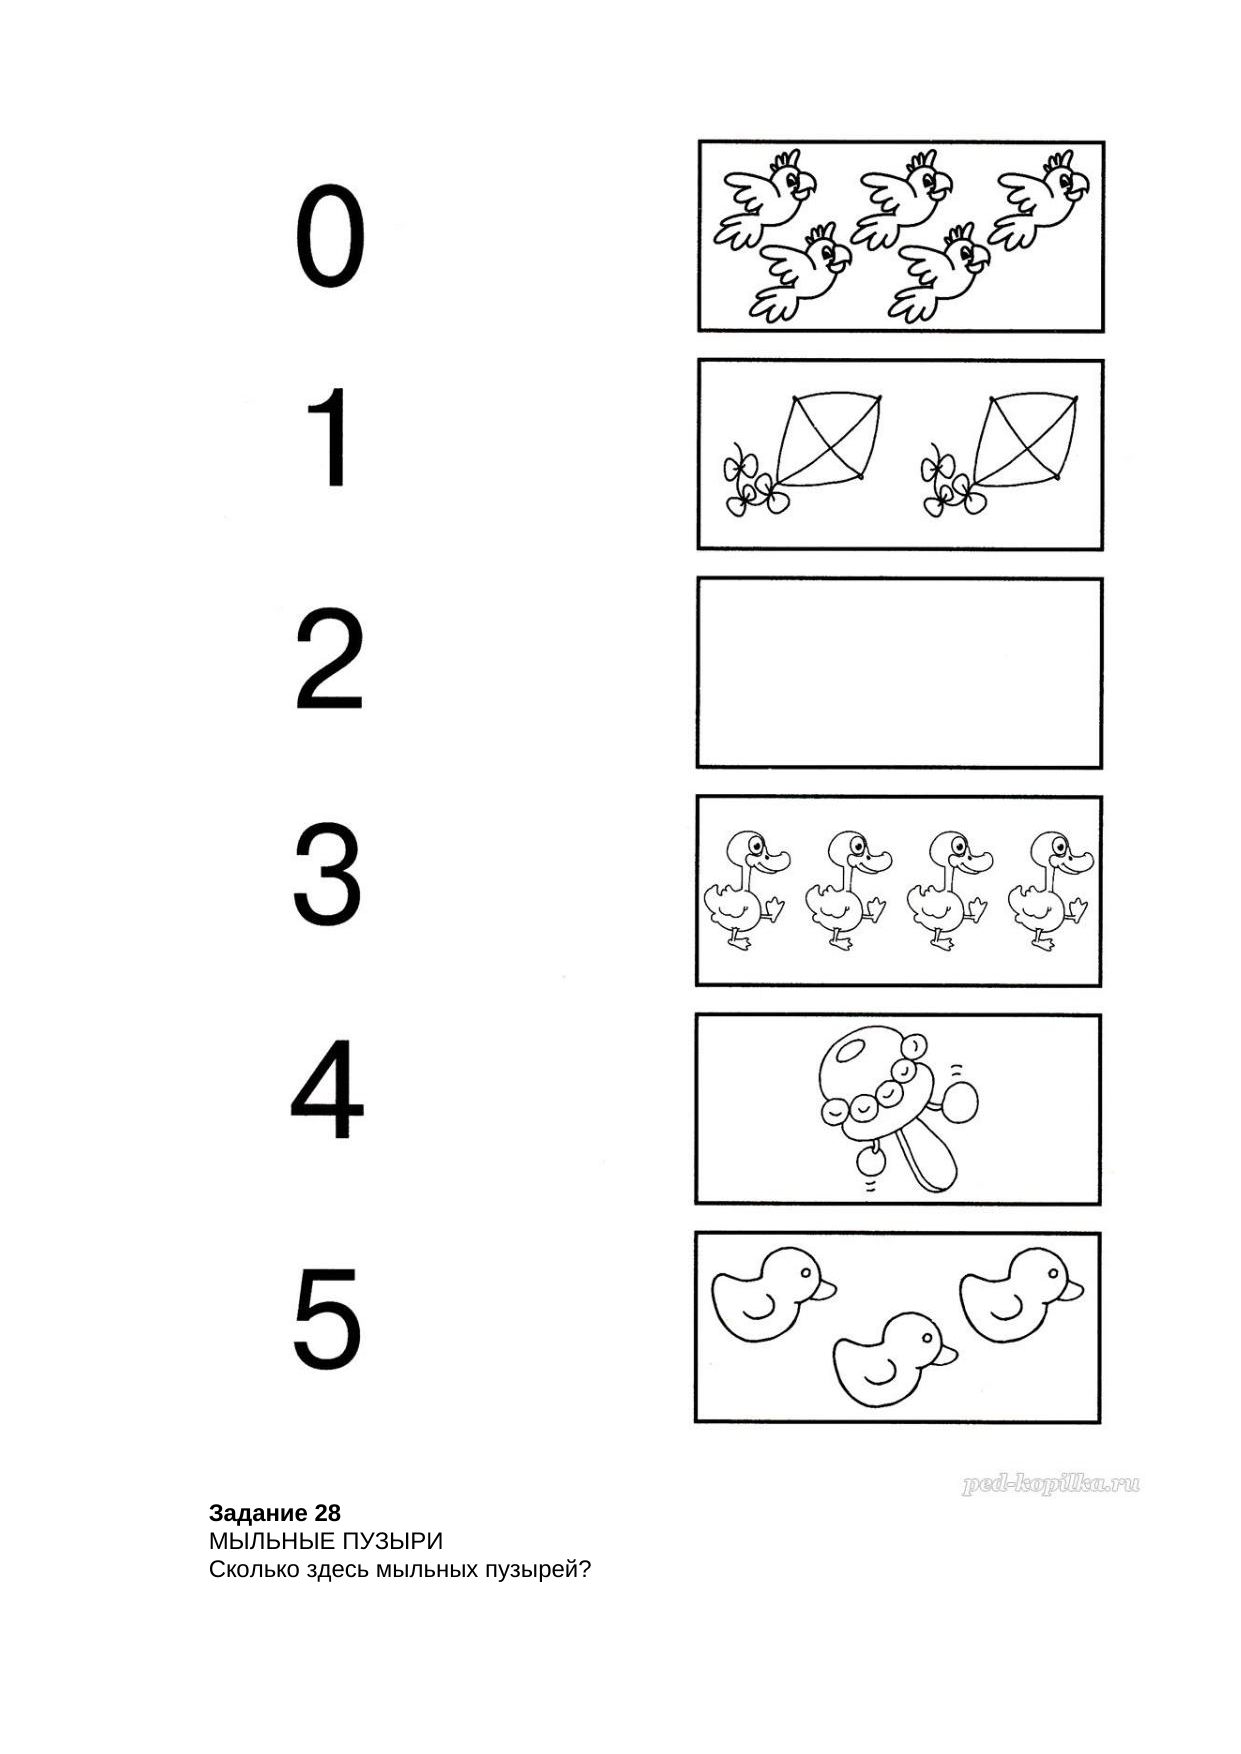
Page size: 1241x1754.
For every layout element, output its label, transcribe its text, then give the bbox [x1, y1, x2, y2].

picture [208, 118, 1146, 1500]
text Сколько здесь мыльных пузырей? [177, 1554, 1152, 1582]
text МЫЛЬНЫЕ ПУЗЫРИ [177, 1527, 1152, 1554]
text Задание 28 [177, 1499, 1152, 1527]
